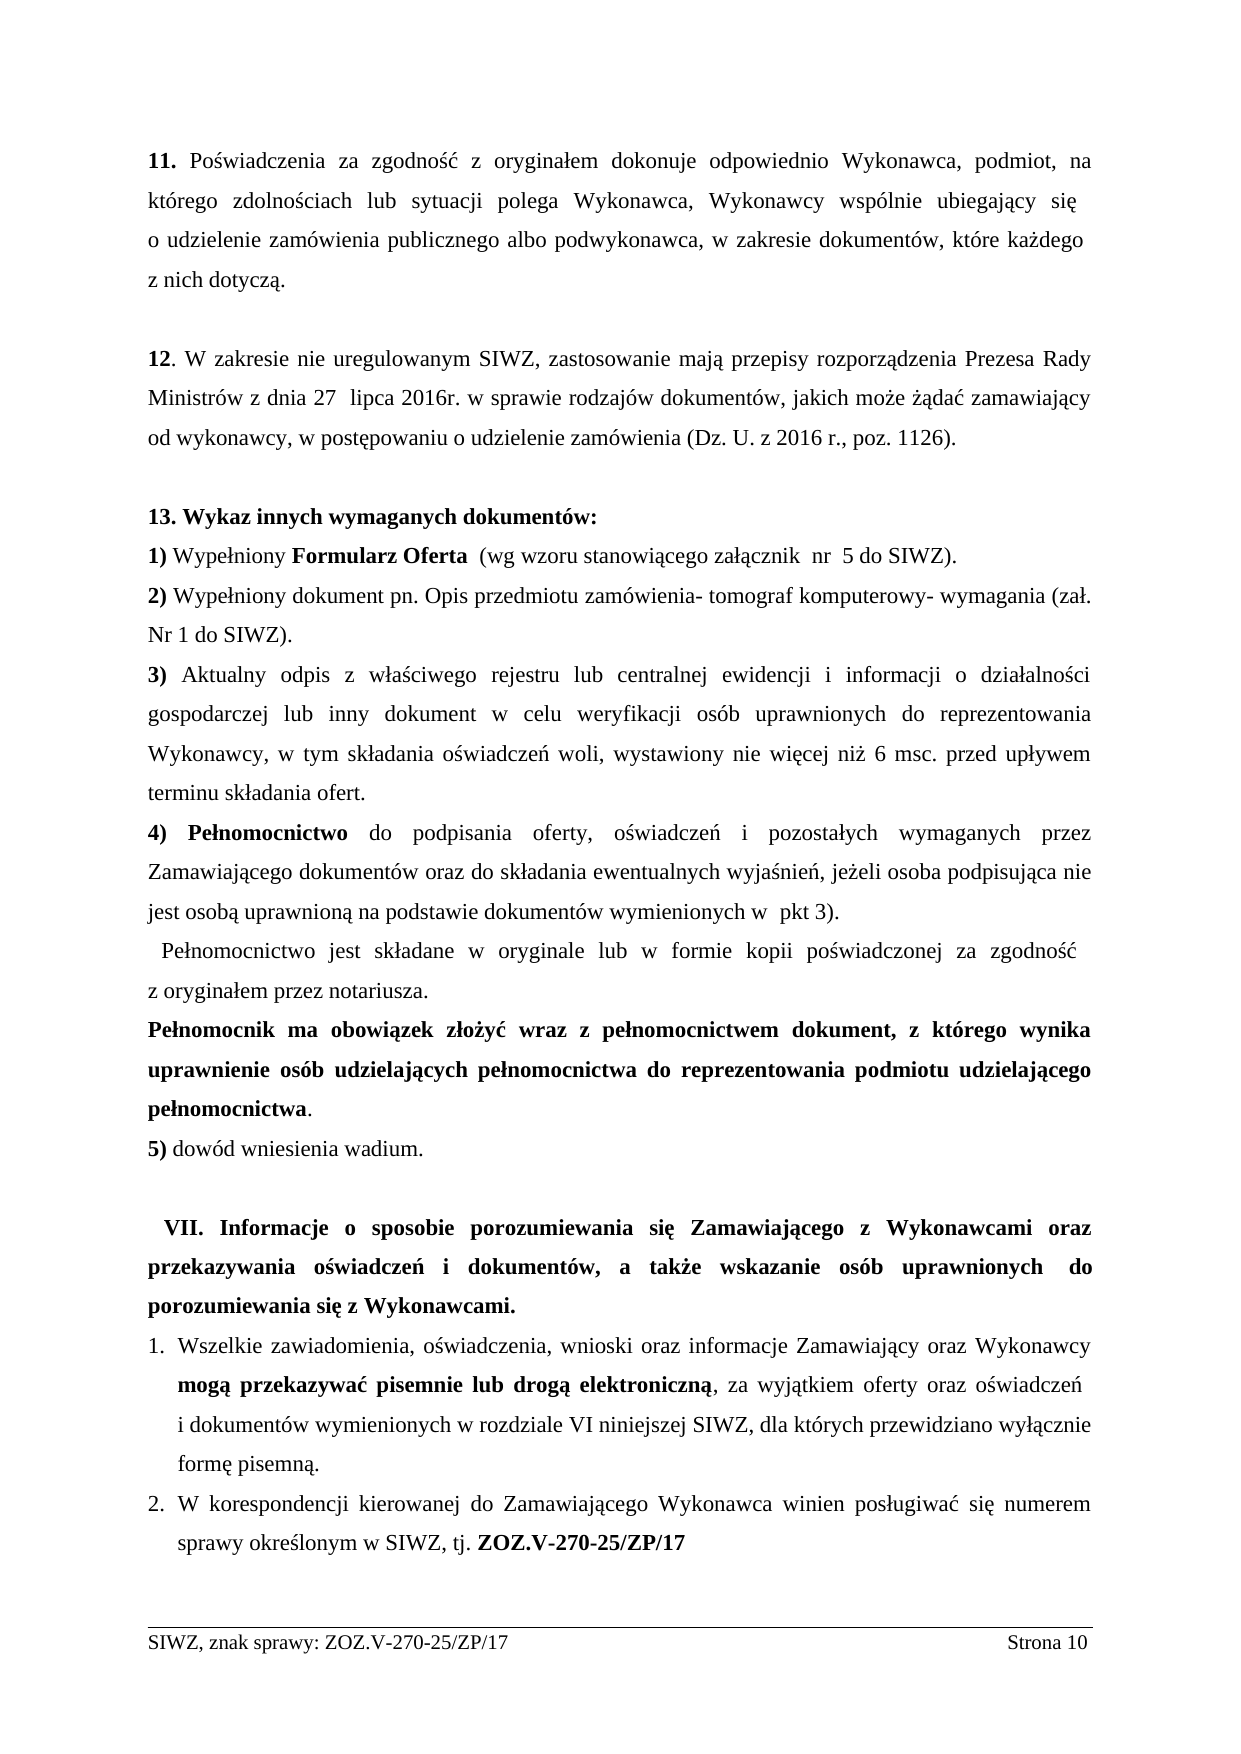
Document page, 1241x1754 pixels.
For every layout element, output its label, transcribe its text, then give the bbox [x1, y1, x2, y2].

text VII. Informacje o sposobie porozumiewania się Zamawiającego z Wykonawcami oraz przekazywania oświadczeń i dokumentów, a także wskazanie osób uprawnionych do porozumiewania się z Wykonawcami. [148, 1213, 1093, 1319]
text Pełnomocnik ma obowiązek złożyć wraz z pełnomocnictwem dokument, z którego wynika uprawnienie osób udzielających pełnomocnictwa do reprezentowania podmiotu udzielającego pełnomocnictwa. [148, 1016, 1093, 1121]
text 13. Wykaz innych wymaganych dokumentów: [148, 503, 1093, 529]
text 11. Poświadczenia za zgodność z oryginałem dokonuje odpowiednio Wykonawca, podmiot, na którego zdolnościach lub sytuacji polega Wykonawca, Wykonawcy wspólnie ubiegający się o udzielenie zamówienia publicznego albo podwykonawca, w zakresie dokumentów, które każdego z nich dotyczą. [148, 148, 1093, 292]
text 3) Aktualny odpis z właściwego rejestru lub centralnej ewidencji i informacji o działalności gospodarczej lub inny dokument w celu weryfikacji osób uprawnionych do reprezentowania Wykonawcy, w tym składania oświadczeń woli, wystawiony nie więcej niż 6 msc. przed upływem terminu składania ofert. [148, 661, 1093, 806]
list W korespondencji kierowanej do Zamawiającego Wykonawca winien posługiwać się numerem sprawy określonym w SIWZ, tj. ZOZ.V-270-25/ZP/17 [148, 1490, 1093, 1556]
text 1) Wypełniony Formularz Oferta (wg wzoru stanowiącego załącznik nr 5 do SIWZ). [148, 542, 1093, 569]
text 2) Wypełniony dokument pn. Opis przedmiotu zamówienia- tomograf komputerowy- wymagania (zał. Nr 1 do SIWZ). [148, 582, 1093, 648]
text 4) Pełnomocnictwo do podpisania oferty, oświadczeń i pozostałych wymaganych przez Zamawiającego dokumentów oraz do składania ewentualnych wyjaśnień, jeżeli osoba podpisująca nie jest osobą uprawnioną na podstawie dokumentów wymienionych w pkt 3). [148, 819, 1093, 924]
list Wszelkie zawiadomienia, oświadczenia, wnioski oraz informacje Zamawiający oraz Wykonawcy mogą przekazywać pisemnie lub drogą elektroniczną, za wyjątkiem oferty oraz oświadczeń i dokumentów wymienionych w rozdziale VI niniejszej SIWZ, dla których przewidziano wyłącznie formę pisemną. [148, 1332, 1093, 1477]
text Pełnomocnictwo jest składane w oryginale lub w formie kopii poświadczonej za zgodność z oryginałem przez notariusza. [148, 937, 1093, 1003]
text 5) dowód wniesienia wadium. [148, 1134, 1093, 1161]
text 12. W zakresie nie uregulowanym SIWZ, zastosowanie mają przepisy rozporządzenia Prezesa Rady Ministrów z dnia 27 lipca 2016r. w sprawie rodzajów dokumentów, jakich może żądać zamawiający od wykonawcy, w postępowaniu o udzielenie zamówienia (Dz. U. z 2016 r., poz. 1126). [148, 345, 1093, 450]
